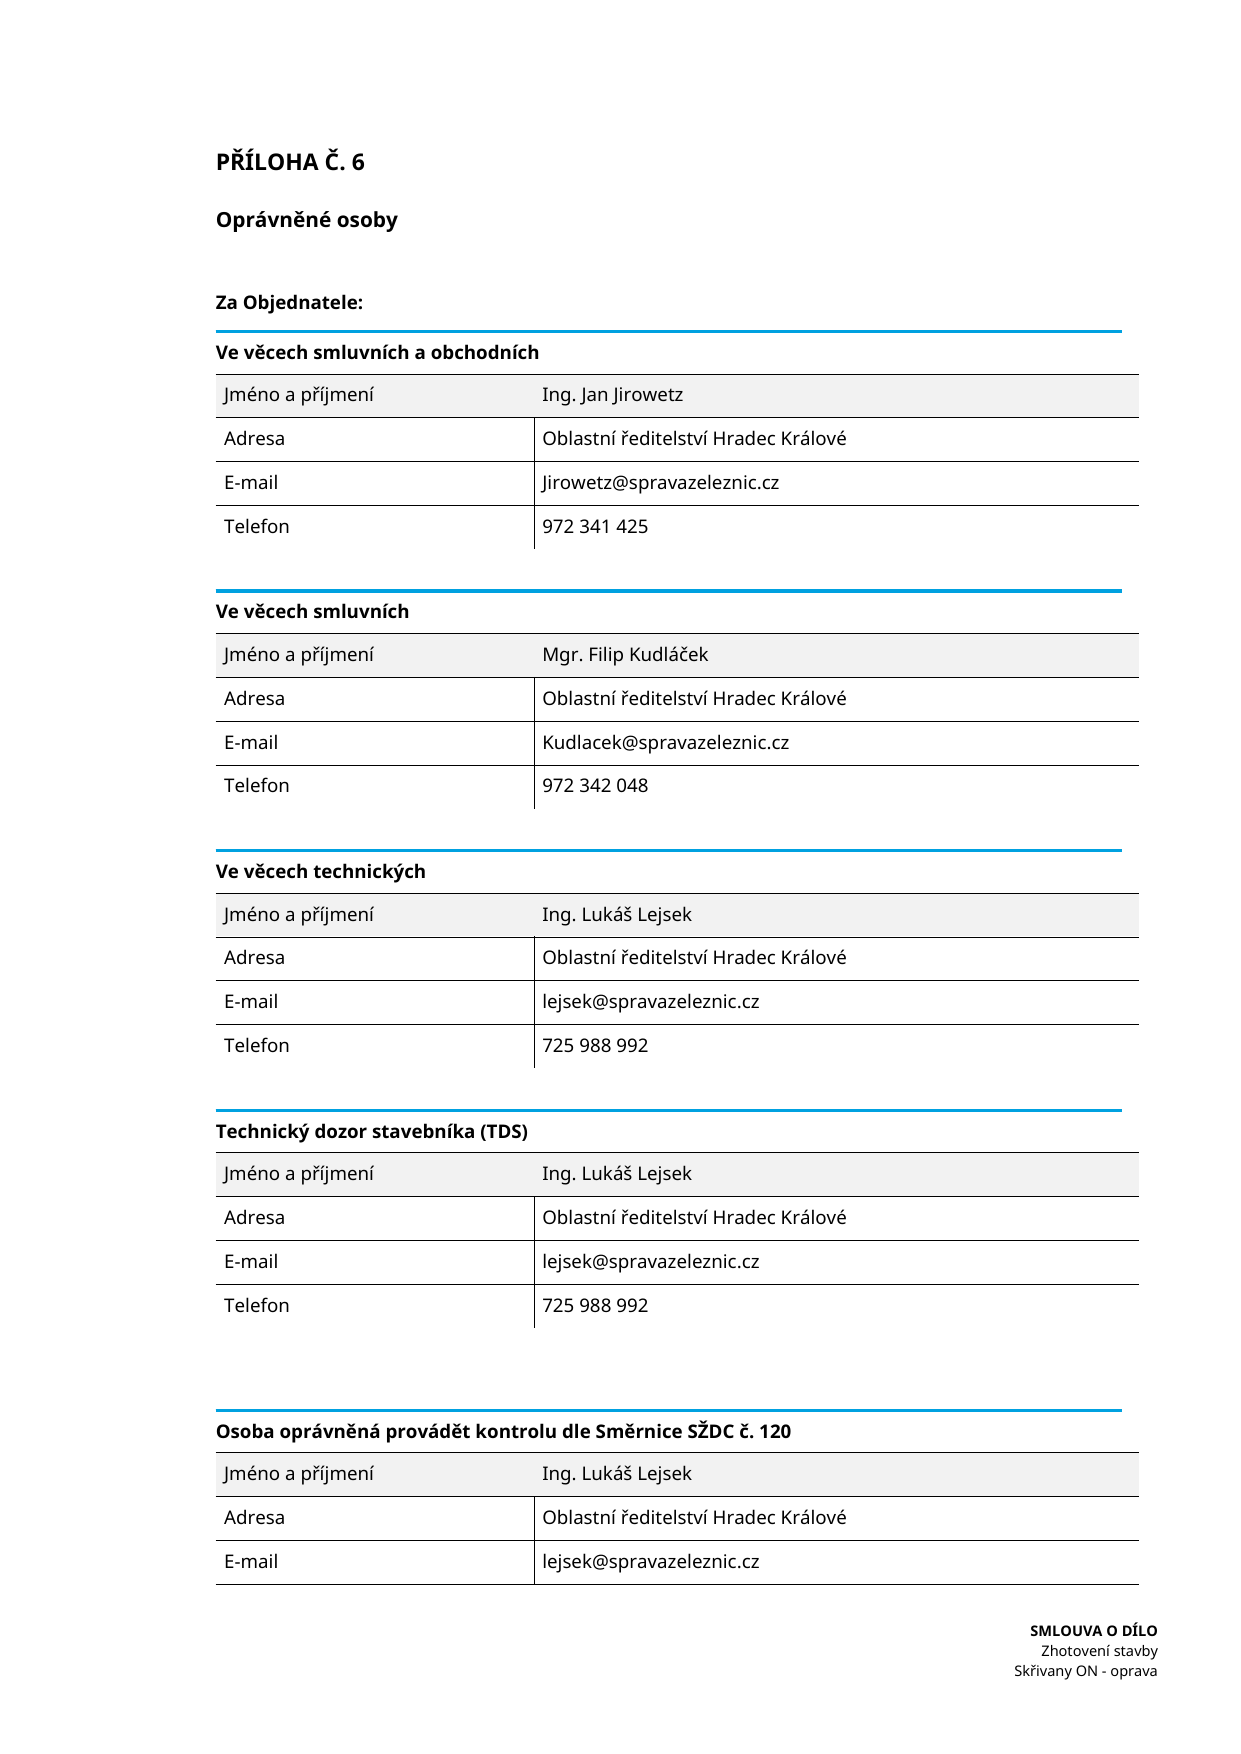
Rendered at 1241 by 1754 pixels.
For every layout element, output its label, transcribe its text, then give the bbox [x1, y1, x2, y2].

table_cell E-mail [216, 1541, 534, 1584]
table_header Jméno a příjmení [216, 1153, 534, 1196]
text Příloha č. 6 [216, 146, 1122, 177]
table_header Jméno a příjmení [216, 894, 534, 936]
text Ve věcech smluvních a obchodních [216, 333, 1122, 365]
table_cell Telefon [216, 1285, 534, 1328]
table_header Ing. Lukáš Lejsek [534, 1153, 1139, 1196]
table_cell Oblastní ředitelství Hradec Králové [535, 938, 1139, 980]
table_header Jméno a příjmení [216, 1453, 534, 1496]
table_cell Telefon [216, 766, 534, 808]
text Oprávněné osoby [216, 205, 1122, 233]
text Ve věcech technických [216, 852, 1122, 884]
table_header Ing. Lukáš Lejsek [534, 894, 1139, 936]
table_cell Oblastní ředitelství Hradec Králové [535, 1197, 1139, 1240]
table_header Ing. Jan Jirowetz [534, 375, 1139, 417]
table_cell Adresa [216, 418, 534, 461]
table_cell lejsek@spravazeleznic.cz [535, 981, 1139, 1024]
text Ve věcech smluvních [216, 593, 1122, 624]
table_cell 972 341 425 [535, 506, 1139, 549]
table_cell Oblastní ředitelství Hradec Králové [535, 1497, 1139, 1540]
table_cell 725 988 992 [535, 1025, 1139, 1068]
table_cell Telefon [216, 506, 534, 549]
table_cell Adresa [216, 678, 534, 721]
table_header Mgr. Filip Kudláček [534, 634, 1139, 677]
table_cell Oblastní ředitelství Hradec Králové [535, 418, 1139, 461]
text Technický dozor stavebníka (TDS) [216, 1112, 1122, 1143]
table_cell lejsek@spravazeleznic.cz [535, 1241, 1139, 1284]
table_cell 725 988 992 [535, 1285, 1139, 1328]
table_cell lejsek@spravazeleznic.cz [535, 1541, 1139, 1584]
table_header Jméno a příjmení [216, 634, 534, 677]
table_cell E-mail [216, 722, 534, 764]
table_header Ing. Lukáš Lejsek [534, 1453, 1139, 1496]
table_cell Jirowetz@spravazeleznic.cz [535, 462, 1139, 505]
table_cell 972 342 048 [535, 766, 1139, 808]
table_cell E-mail [216, 462, 534, 505]
table_cell Oblastní ředitelství Hradec Králové [535, 678, 1139, 721]
table_cell E-mail [216, 1241, 534, 1284]
table_cell Adresa [216, 1197, 534, 1240]
text Osoba oprávněná provádět kontrolu dle Směrnice SŽDC č. 120 [216, 1412, 1122, 1443]
table_cell E-mail [216, 981, 534, 1024]
table_header Jméno a příjmení [216, 375, 534, 417]
text Za Objednatele: [216, 289, 1122, 315]
table_cell Adresa [216, 1497, 534, 1540]
table_cell Telefon [216, 1025, 534, 1068]
table_cell Kudlacek@spravazeleznic.cz [535, 722, 1139, 764]
table_cell Adresa [216, 938, 534, 980]
